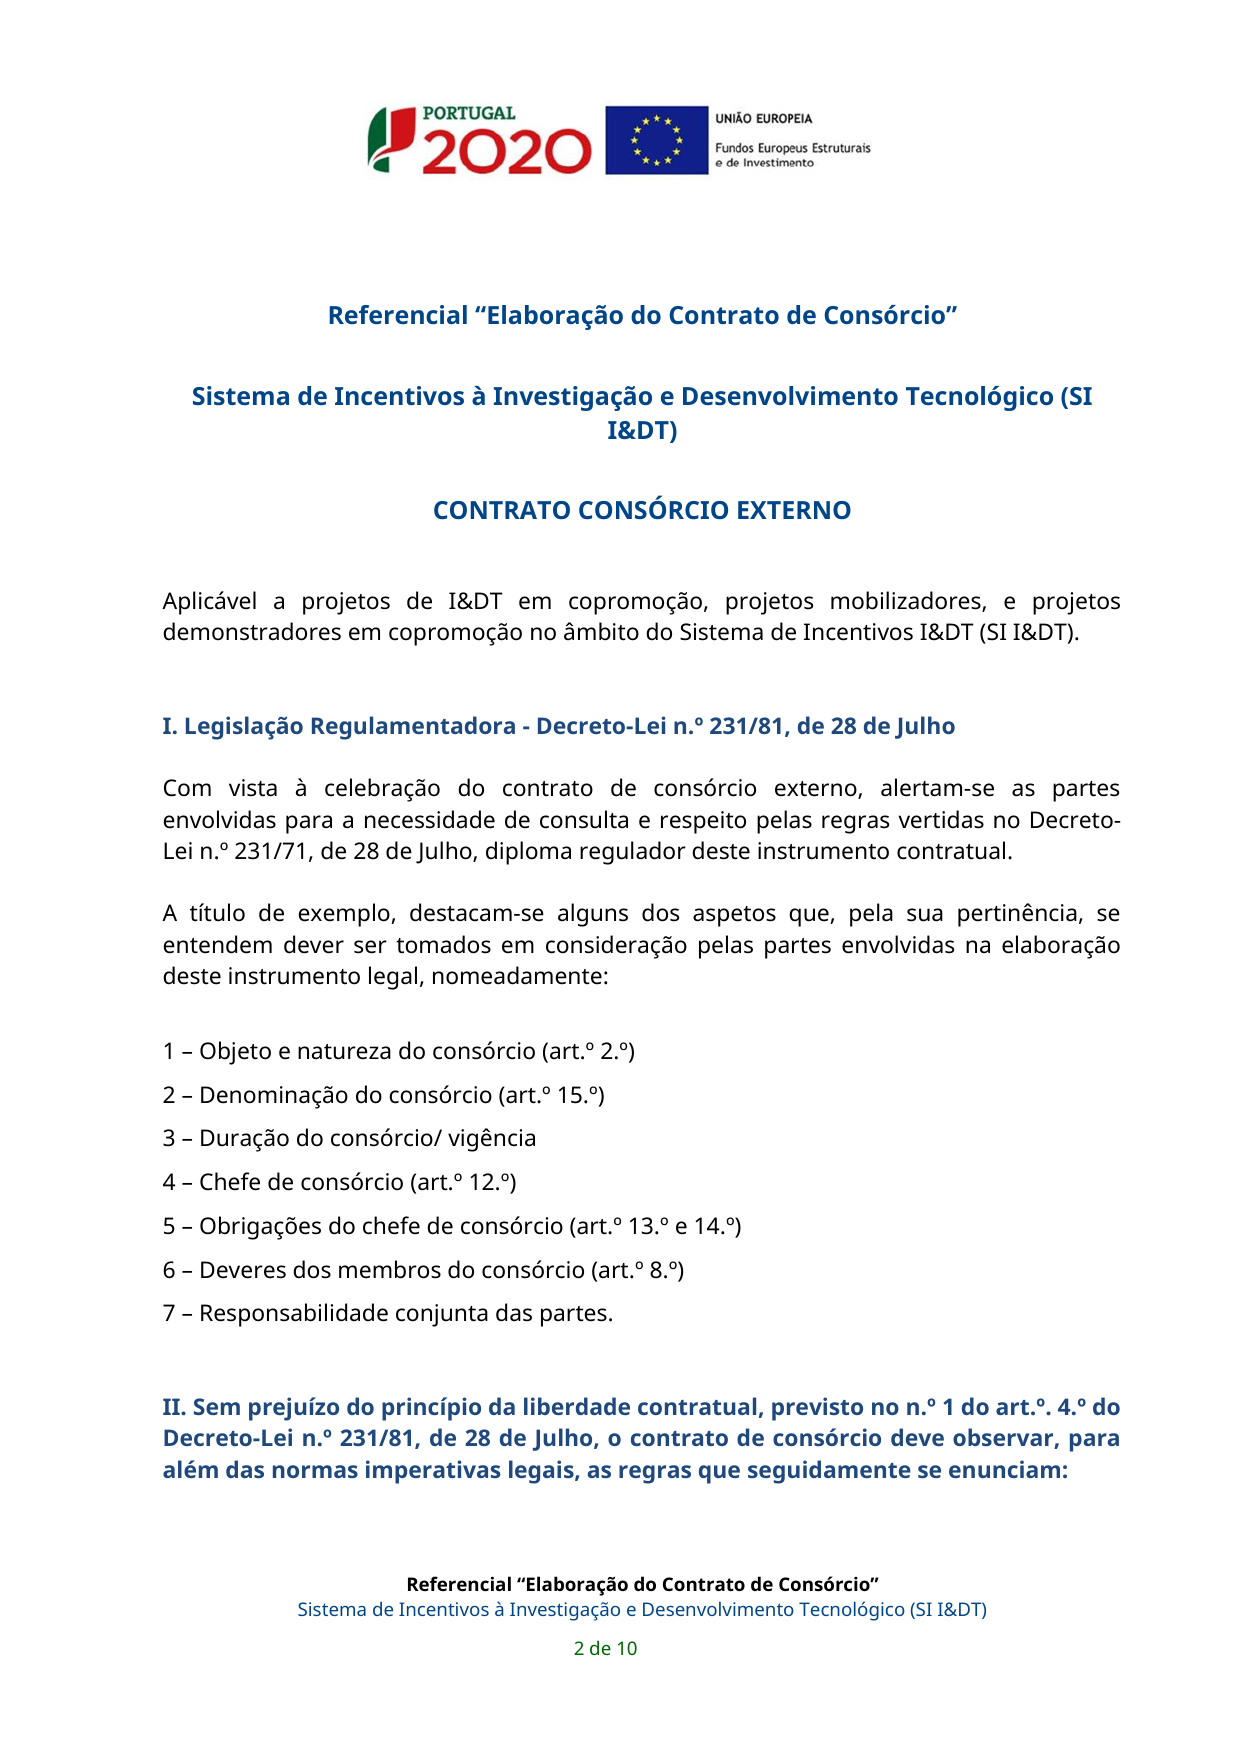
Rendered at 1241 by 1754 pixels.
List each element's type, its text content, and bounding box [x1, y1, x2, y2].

text I. Legislação Regulamentadora - Decreto-Lei n.º 231/81, de 28 de Julho [162, 710, 1122, 741]
text Sistema de Incentivos à Investigação e Desenvolvimento Tecnológico (SI I&DT) [162, 378, 1122, 446]
text 2 – Denominação do consórcio (art.º 15.º) [162, 1079, 1122, 1110]
text 3 – Duração do consórcio/ vigência [162, 1122, 1122, 1154]
picture [360, 73, 925, 196]
text 5 – Obrigações do chefe de consórcio (art.º 13.º e 14.º) [162, 1210, 1122, 1241]
text Referencial “Elaboração do Contrato de Consórcio” [162, 298, 1122, 332]
text Com vista à celebração do contrato de consórcio externo, alertam-se as partes envolvidas para a necessidade de consulta e respeito pelas regras vertidas no Decreto-Lei n.º 231/71, de 28 de Julho, diploma regulador deste instrumento contratual. [162, 772, 1122, 866]
text A título de exemplo, destacam-se alguns dos aspetos que, pela sua pertinência, se entendem dever ser tomados em consideração pelas partes envolvidas na elaboração deste instrumento legal, nomeadamente: [162, 897, 1122, 991]
text 6 – Deveres dos membros do consórcio (art.º 8.º) [162, 1254, 1122, 1285]
text 1 – Objeto e natureza do consórcio (art.º 2.º) [162, 1035, 1122, 1066]
text 4 – Chefe de consórcio (art.º 12.º) [162, 1166, 1122, 1197]
text 7 – Responsabilidade conjunta das partes. [162, 1297, 1122, 1329]
text CONTRATO CONSÓRCIO EXTERNO [162, 493, 1122, 527]
text II. Sem prejuízo do princípio da liberdade contratual, previsto no n.º 1 do art.º. 4.º do Decreto-Lei n.º 231/81, de 28 de Julho, o contrato de consórcio deve observar, para além das normas imperativas legais, as regras que seguidamente se enunciam: [162, 1391, 1122, 1485]
text Aplicável a projetos de I&DT em copromoção, projetos mobilizadores, e projetos demonstradores em copromoção no âmbito do Sistema de Incentivos I&DT (SI I&DT). [162, 585, 1122, 647]
